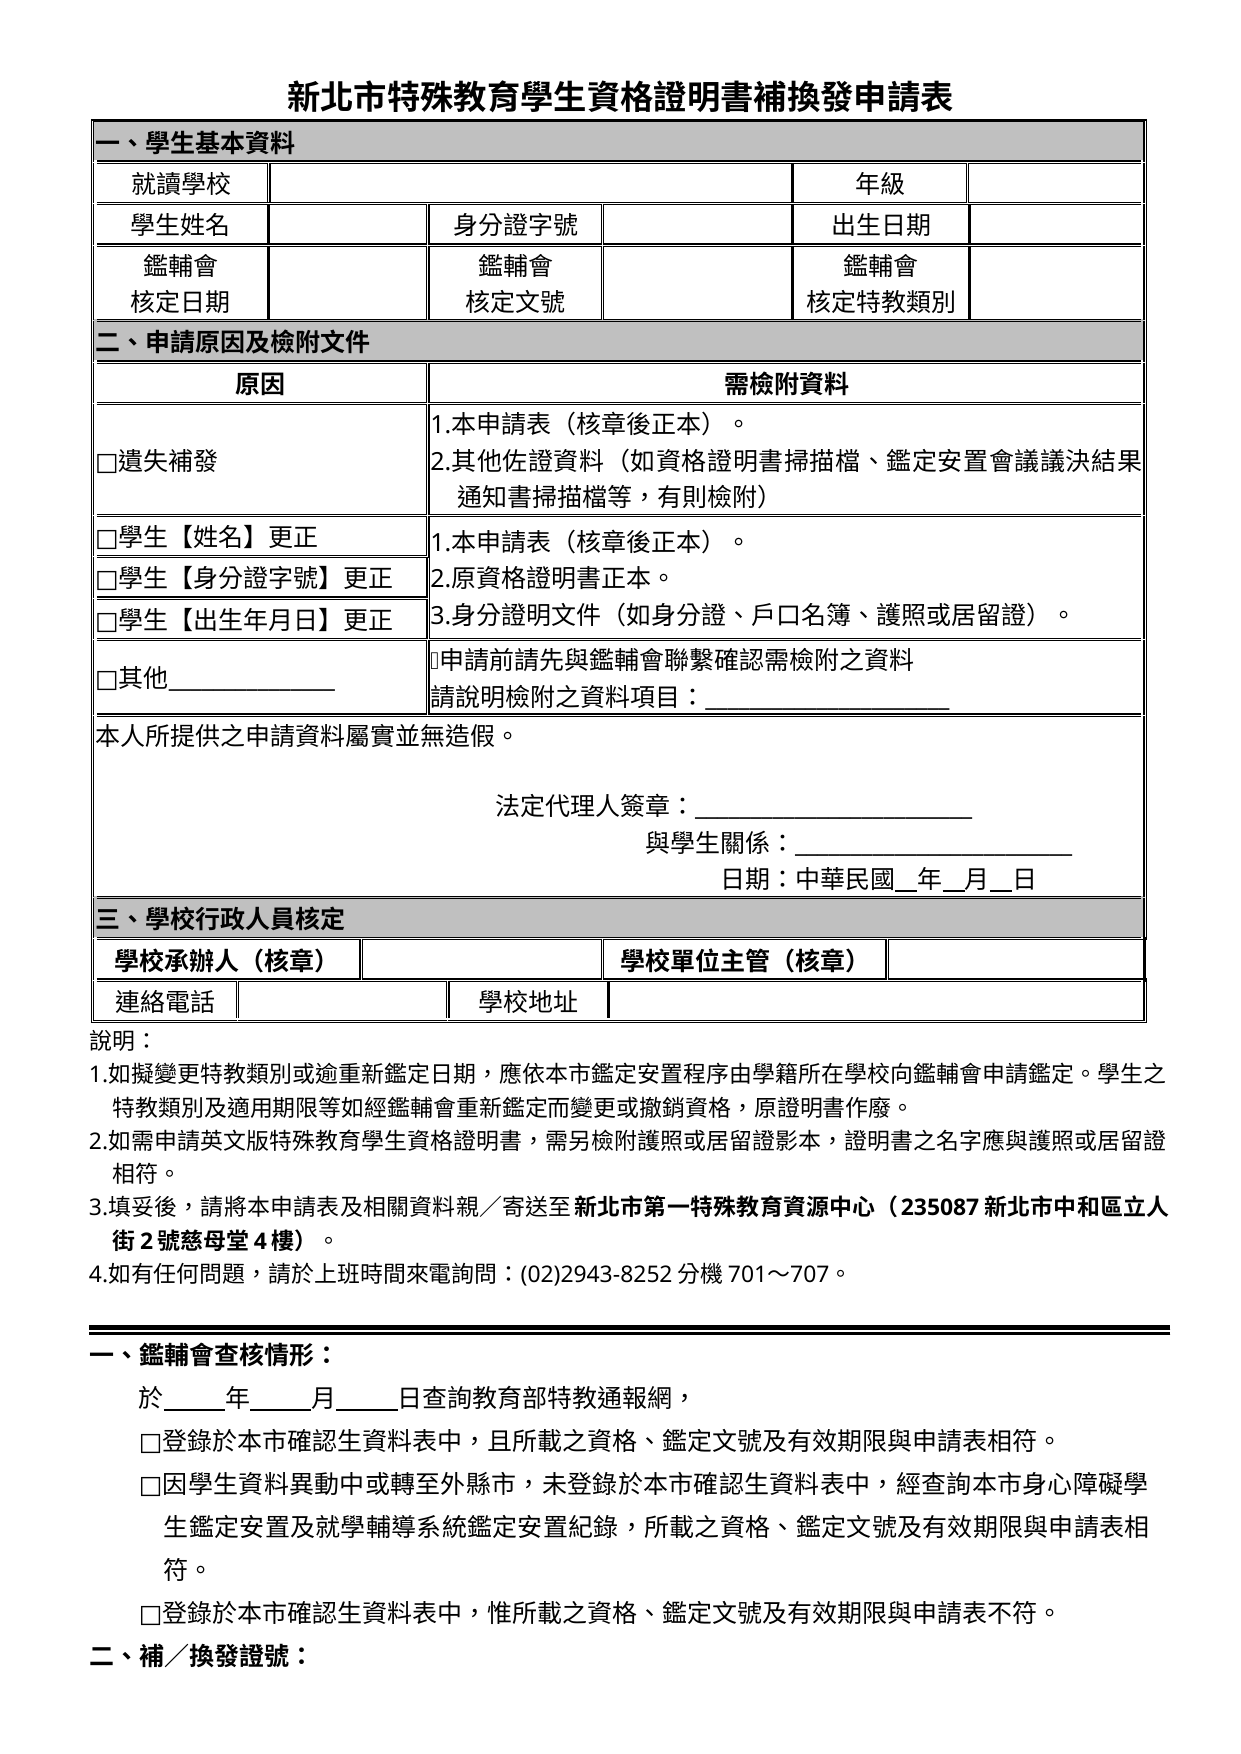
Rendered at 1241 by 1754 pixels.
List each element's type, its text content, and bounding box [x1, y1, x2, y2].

table_cell [608, 979, 1143, 1019]
table_cell 鑑輔會 核定特教類別 [794, 247, 968, 319]
list 如需申請英文版特殊教育學生資格證明書，需另檢附護照或居留證影本，證明書之名字應與護照或居留證相符。 [89, 1123, 1170, 1189]
table_cell 本申請表（核章後正本）。 原資格證明書正本。 身分證明文件（如身分證、戶口名簿、護照或居留證）。 [430, 514, 1144, 637]
table_cell 就讀學校 [94, 160, 267, 202]
text □登錄於本市確認生資料表中，且所載之資格、鑑定文號及有效期限與申請表相符。 [139, 1421, 1152, 1458]
text 說明： [89, 1023, 1170, 1056]
table_cell □學生【姓名】更正 [94, 514, 426, 555]
list 補／換發證號： [89, 1636, 1152, 1673]
table_cell □學生【出生年月日】更正 [94, 596, 427, 637]
table_cell 年級 [794, 164, 966, 202]
table_cell □學生【身分證字號】更正 [93, 555, 428, 596]
table_header 一、學生基本資料 [94, 122, 1143, 160]
table_cell [271, 164, 791, 202]
table_cell 學校單位主管（核章） [604, 940, 885, 978]
table_cell 原因 [94, 360, 426, 401]
table_cell □其他_______________ [94, 638, 426, 713]
text 於 年 月 日查詢教育部特教通報網， [139, 1378, 1152, 1415]
table_cell [969, 160, 1144, 202]
table_cell 需檢附資料 [430, 360, 1144, 401]
table_cell 本人所提供之申請資料屬實並無造假。 法定代理人簽章：_________________________ 與學生關係：_________________________ 日期：中華民國 年 月 日 [94, 713, 1144, 896]
table_cell 身分證字號 [430, 205, 601, 243]
list 填妥後，請將本申請表及相關資料親／寄送至新北市第一特殊教育資源中心（235087新北市中和區立人街2號慈母堂4樓）。 [89, 1189, 1170, 1256]
table_cell 學校地址 [448, 982, 608, 1019]
table_cell 本申請表（核章後正本）。 其他佐證資料（如資格證明書掃描檔、鑑定安置會議議決結果通知書掃描檔等，有則檢附） [430, 401, 1144, 513]
list 如擬變更特教類別或逾重新鑑定日期，應依本市鑑定安置程序由學籍所在學校向鑑輔會申請鑑定。學生之特教類別及適用期限等如經鑑輔會重新鑑定而變更或撤銷資格，原證明書作廢。 [89, 1056, 1170, 1123]
table_cell 出生日期 [794, 205, 968, 243]
table_cell □遺失補發 [94, 401, 426, 513]
table_cell 學校承辦人（核章） [93, 937, 361, 978]
table_cell 學生姓名 [93, 202, 268, 243]
table_cell 連絡電話 [94, 978, 238, 1019]
table_cell [971, 243, 1144, 319]
table_cell [270, 205, 426, 243]
list 如有任何問題，請於上班時間來電詢問：(02)2943-8252分機701～707。 [89, 1256, 1170, 1289]
text 新北市特殊教育學生資格證明書補換發申請表 [89, 71, 1152, 119]
table_cell 申請前請先與鑑輔會聯繫確認需檢附之資料 請說明檢附之資料項目：______________________ [430, 638, 1144, 713]
table_cell [270, 247, 426, 319]
text □登錄於本市確認生資料表中，惟所載之資格、鑑定文號及有效期限與申請表不符。 [139, 1593, 1152, 1630]
table_cell [238, 980, 448, 1019]
table_cell 鑑輔會 核定文號 [430, 247, 601, 319]
table_cell [604, 247, 791, 319]
table_cell 鑑輔會 核定日期 [94, 243, 267, 319]
table_cell 二、申請原因及檢附文件 [93, 319, 1145, 360]
table_cell [604, 205, 791, 243]
table_cell [363, 940, 601, 978]
table_cell [889, 940, 1143, 978]
table_cell 三、學校行政人員核定 [93, 896, 1145, 937]
text □因學生資料異動中或轉至外縣市，未登錄於本市確認生資料表中，經查詢本市身心障礙學生鑑定安置及就學輔導系統鑑定安置紀錄，所載之資格、鑑定文號及有效期限與申請表相符。 [139, 1463, 1152, 1587]
table_cell [969, 202, 1145, 243]
list 鑑輔會查核情形： [89, 1335, 1152, 1372]
